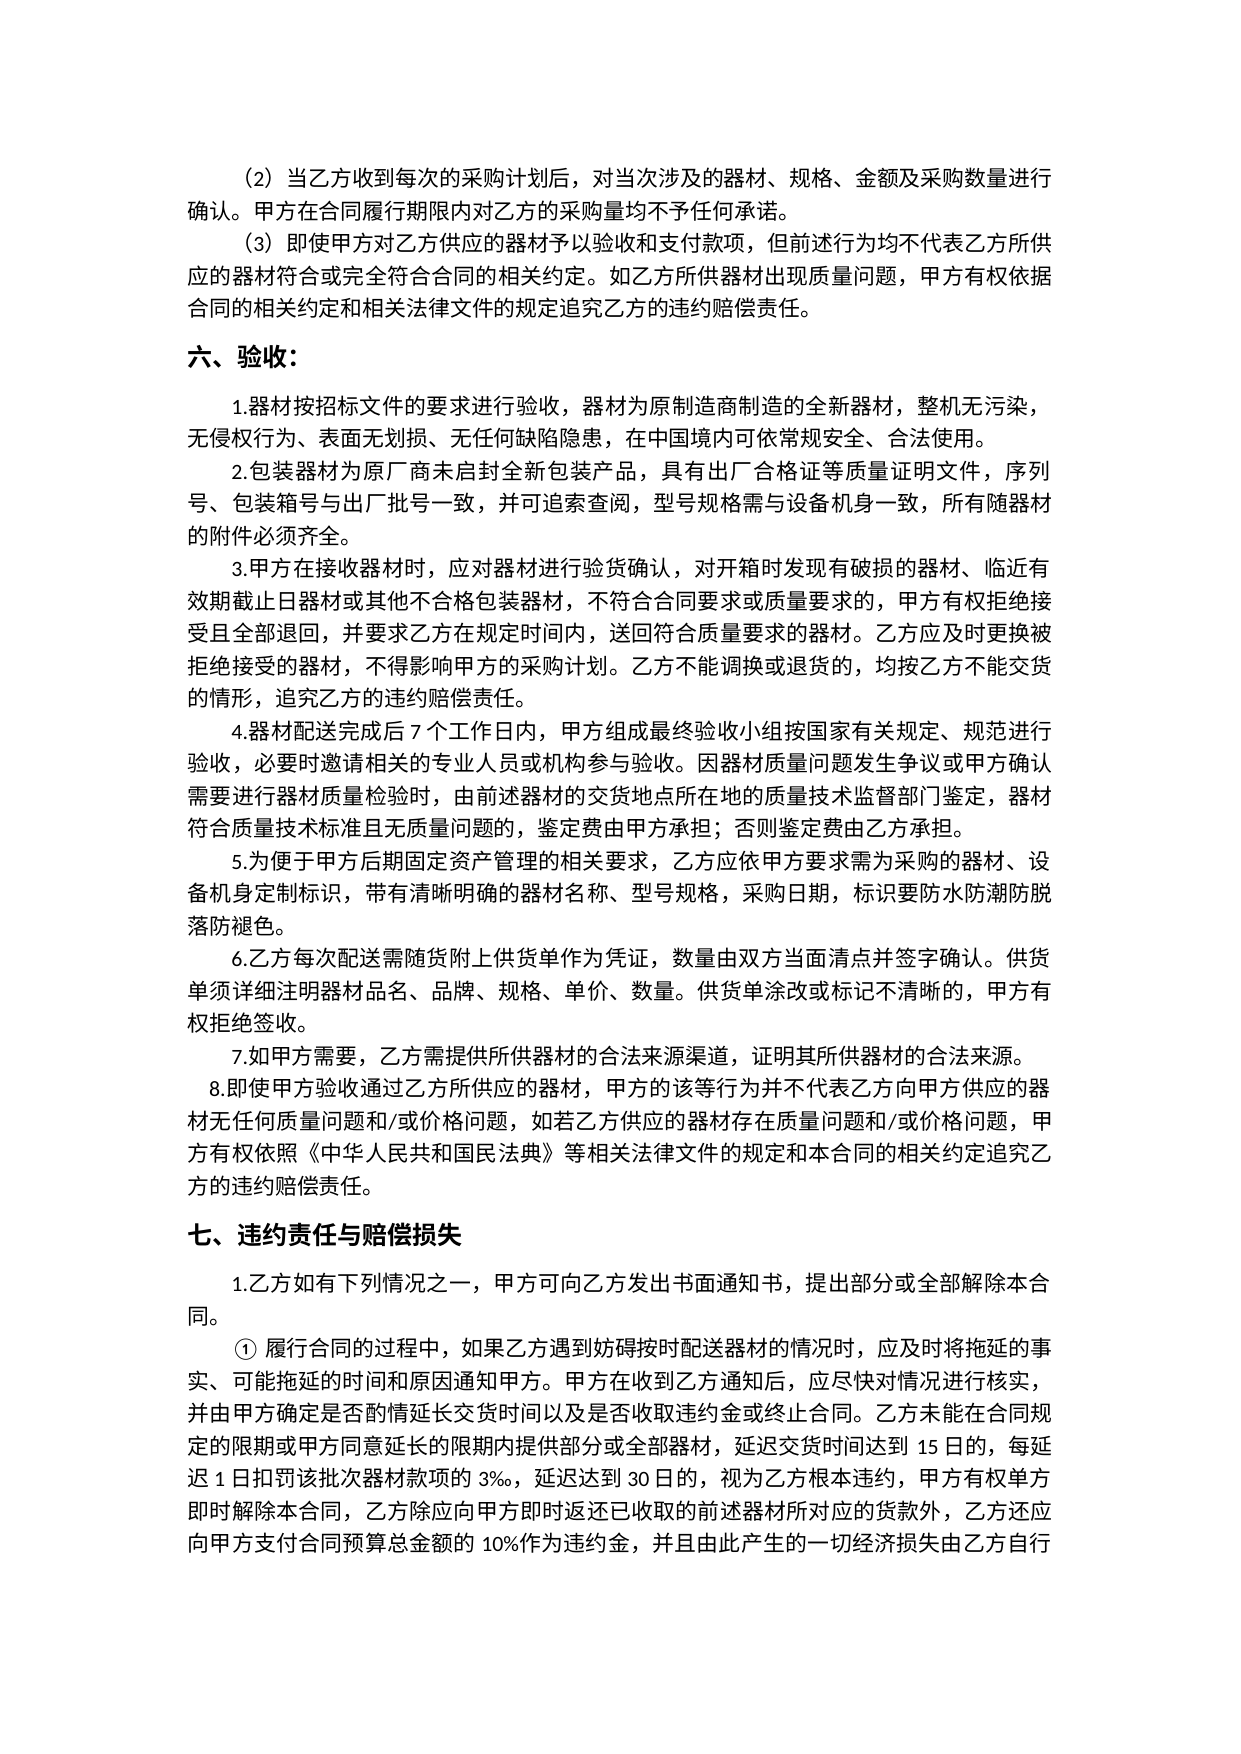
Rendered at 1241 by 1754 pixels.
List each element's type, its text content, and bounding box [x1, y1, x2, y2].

text 4.器材配送完成后7个工作日内，甲方组成最终验收小组按国家有关规定、规范进行验收，必要时邀请相关的专业人员或机构参与验收。因器材质量问题发生争议或甲方确认需要进行器材质量检验时，由前述器材的交货地点所在地的质量技术监督部门鉴定，器材符合质量技术标准且无质量问题的，鉴定费由甲方承担；否则鉴定费由乙方承担。 [187, 714, 1053, 844]
text 6.乙方每次配送需随货附上供货单作为凭证，数量由双方当面清点并签字确认。供货单须详细注明器材品名、品牌、规格、单价、数量。供货单涂改或标记不清晰的，甲方有权拒绝签收。 [187, 942, 1053, 1039]
text 5.为便于甲方后期固定资产管理的相关要求，乙方应依甲方要求需为采购的器材、设备机身定制标识，带有清晰明确的器材名称、型号规格，采购日期，标识要防水防潮防脱落防褪色。 [187, 844, 1053, 942]
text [187, 1332, 1053, 1559]
text 2.包装器材为原厂商未启封全新包装产品，具有出厂合格证等质量证明文件，序列号、包装箱号与出厂批号一致，并可追索查阅，型号规格需与设备机身一致，所有随器材的附件必须齐全。 [187, 454, 1053, 552]
text （3）即使甲方对乙方供应的器材予以验收和支付款项，但前述行为均不代表乙方所供应的器材符合或完全符合合同的相关约定。如乙方所供器材出现质量问题，甲方有权依据合同的相关约定和相关法律文件的规定追究乙方的违约赔偿责任。 [187, 227, 1053, 324]
text 1.乙方如有下列情况之一，甲方可向乙方发出书面通知书，提出部分或全部解除本合同。 [187, 1267, 1053, 1332]
text 3.甲方在接收器材时，应对器材进行验货确认，对开箱时发现有破损的器材、临近有效期截止日器材或其他不合格包装器材，不符合合同要求或质量要求的，甲方有权拒绝接受且全部退回，并要求乙方在规定时间内，送回符合质量要求的器材。乙方应及时更换被拒绝接受的器材，不得影响甲方的采购计划。乙方不能调换或退货的，均按乙方不能交货的情形，追究乙方的违约赔偿责任。 [187, 552, 1053, 714]
text 七、违约责任与赔偿损失 [187, 1202, 1053, 1267]
text 7.如甲方需要，乙方需提供所供器材的合法来源渠道，证明其所供器材的合法来源。 [187, 1039, 1053, 1072]
text 1.器材按招标文件的要求进行验收，器材为原制造商制造的全新器材，整机无污染，无侵权行为、表面无划损、无任何缺陷隐患，在中国境内可依常规安全、合法使用。 [187, 389, 1053, 454]
text 六、验收： [187, 324, 1053, 389]
text 8.即使甲方验收通过乙方所供应的器材，甲方的该等行为并不代表乙方向甲方供应的器材无任何质量问题和/或价格问题，如若乙方供应的器材存在质量问题和/或价格问题，甲方有权依照《中华人民共和国民法典》等相关法律文件的规定和本合同的相关约定追究乙方的违约赔偿责任。 [187, 1072, 1053, 1202]
text （2）当乙方收到每次的采购计划后，对当次涉及的器材、规格、金额及采购数量进行确认。甲方在合同履行期限内对乙方的采购量均不予任何承诺。 [187, 162, 1053, 227]
